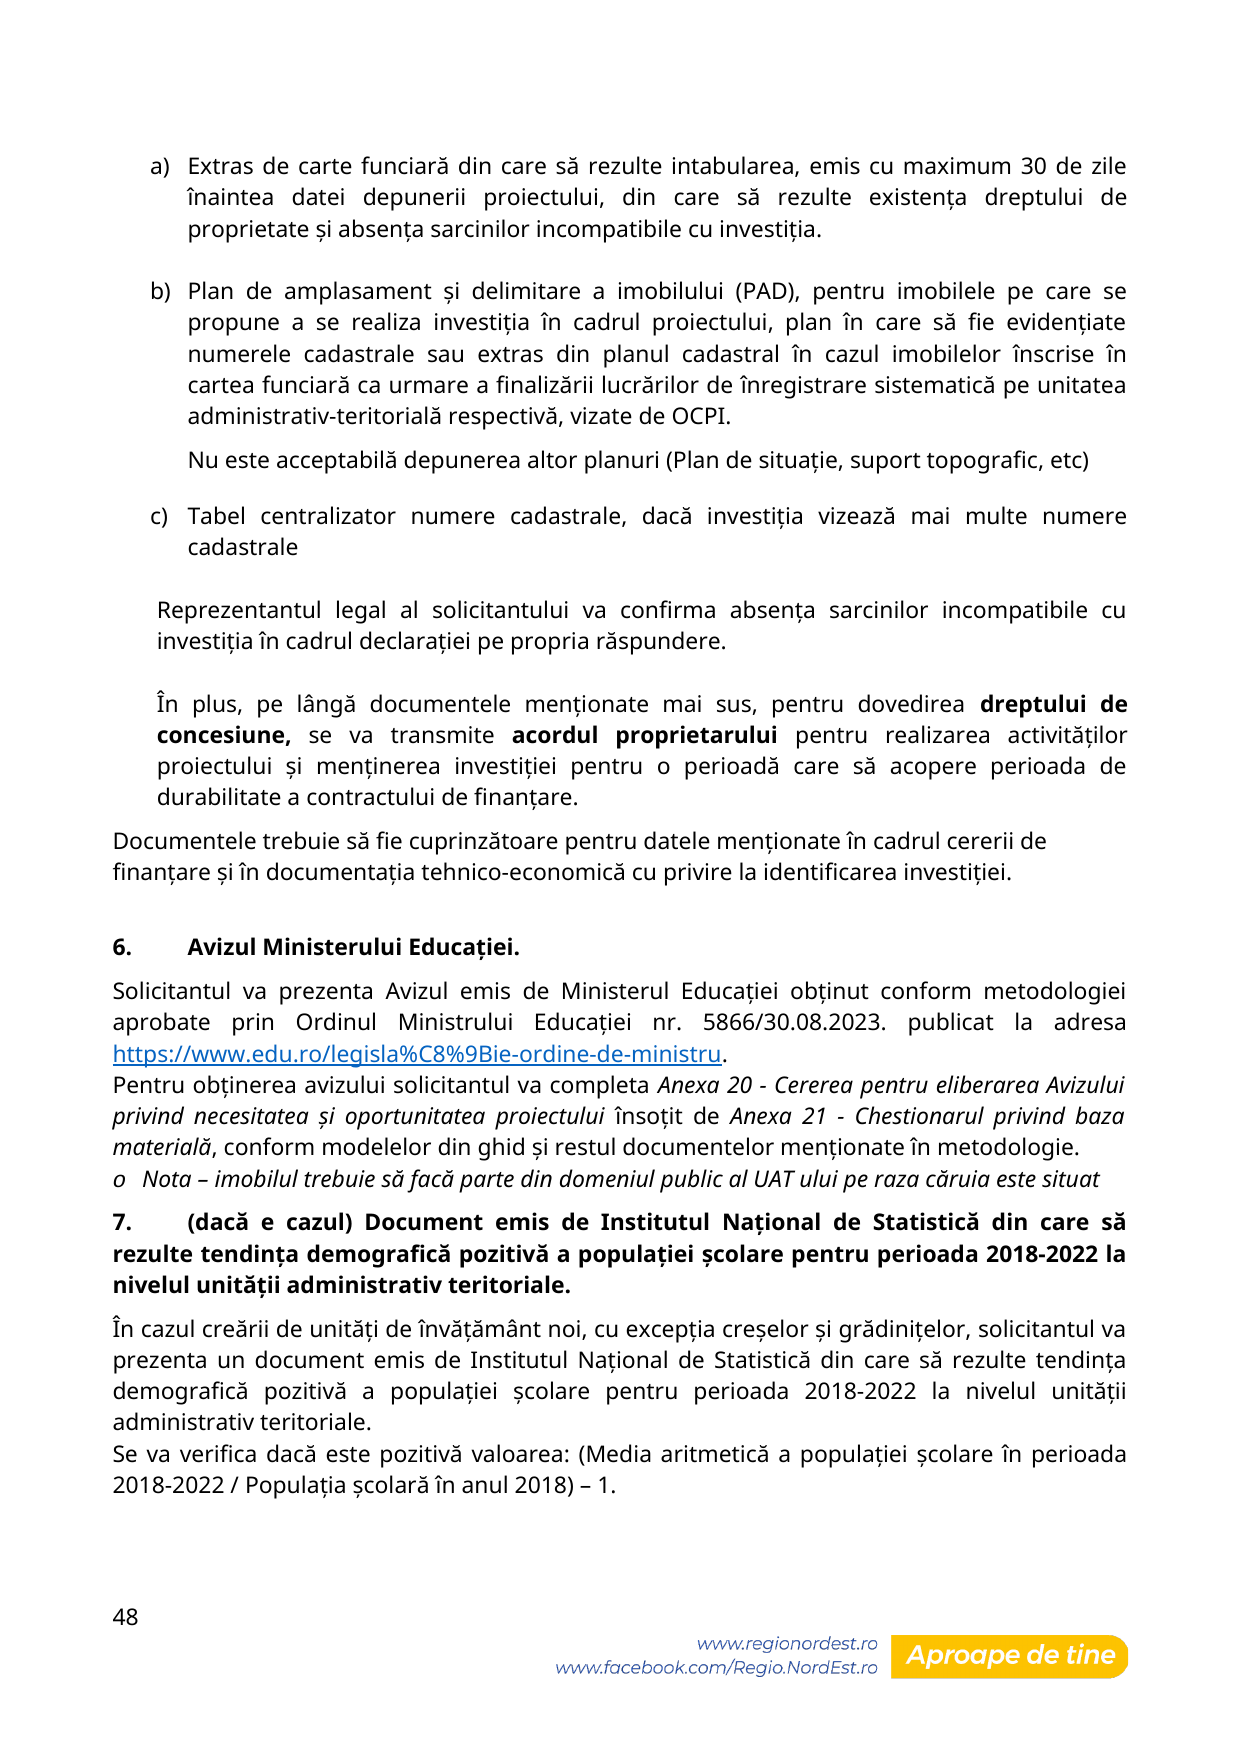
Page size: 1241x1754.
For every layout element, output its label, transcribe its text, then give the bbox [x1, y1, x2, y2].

text Reprezentantul legal al solicitantului va confirma absența sarcinilor incompatibile cu investiția în cadrul declarației pe propria răspundere. [157, 594, 1128, 656]
text Se va verifica dacă este pozitivă valoarea: (Media aritmetică a populației școlare în perioada 2018-2022 / Populația școlară în anul 2018) – 1. [112, 1438, 1128, 1500]
list Extras de carte funciară din care să rezulte intabularea, emis cu maximum 30 de zile înaintea datei depunerii proiectului, din care să rezulte existența dreptului de proprietate și absența sarcinilor incompatibile cu investiția. [150, 150, 1128, 244]
picture [541, 1632, 1129, 1681]
list Nota – imobilul trebuie să facă parte din domeniul public al UAT ului pe raza căruia este situat [112, 1162, 1128, 1194]
list (dacă e cazul) Document emis de Institutul Național de Statistică din care să rezulte tendința demografică pozitivă a populației școlare pentru perioada 2018-2022 la nivelul unității administrativ teritoriale. [112, 1206, 1128, 1300]
text Nu este acceptabilă depunerea altor planuri (Plan de situație, suport topografic, etc) [187, 444, 1128, 475]
text Pentru obținerea avizului solicitantul va completa Anexa 20 - Cererea pentru eliberarea Avizului privind necesitatea și oportunitatea proiectului însoțit de Anexa 21 - Chestionarul privind baza materială, conform modelelor din ghid și restul documentelor menționate în metodologie. [112, 1069, 1128, 1162]
list Tabel centralizator numere cadastrale, dacă investiția vizează mai multe numere cadastrale [150, 500, 1128, 562]
text Documentele trebuie să fie cuprinzătoare pentru datele menționate în cadrul cererii de finanțare și în documentația tehnico-economică cu privire la identificarea investiției. [112, 825, 1128, 887]
text Solicitantul va prezenta Avizul emis de Ministerul Educației obținut conform metodologiei aprobate prin Ordinul Ministrului Educației nr. 5866/30.08.2023. publicat la adresa https://www.edu.ro/legisla%C8%9Bie-ordine-de-ministru. [112, 975, 1128, 1069]
text În cazul creării de unități de învățământ noi, cu excepția creșelor și grădinițelor, solicitantul va prezenta un document emis de Institutul Național de Statistică din care să rezulte tendința demografică pozitivă a populației școlare pentru perioada 2018-2022 la nivelul unității administrativ teritoriale. [112, 1313, 1128, 1438]
list Avizul Ministerului Educației. [112, 931, 1128, 962]
text În plus, pe lângă documentele menționate mai sus, pentru dovedirea dreptului de concesiune, se va transmite acordul proprietarului pentru realizarea activităților proiectului și menținerea investiției pentru o perioadă care să acopere perioada de durabilitate a contractului de finanțare. [157, 687, 1128, 812]
list Plan de amplasament și delimitare a imobilului (PAD), pentru imobilele pe care se propune a se realiza investiția în cadrul proiectului, plan în care să fie evidențiate numerele cadastrale sau extras din planul cadastral în cazul imobilelor înscrise în cartea funciară ca urmare a finalizării lucrărilor de înregistrare sistematică pe unitatea administrativ-teritorială respectivă, vizate de OCPI. [150, 275, 1128, 431]
